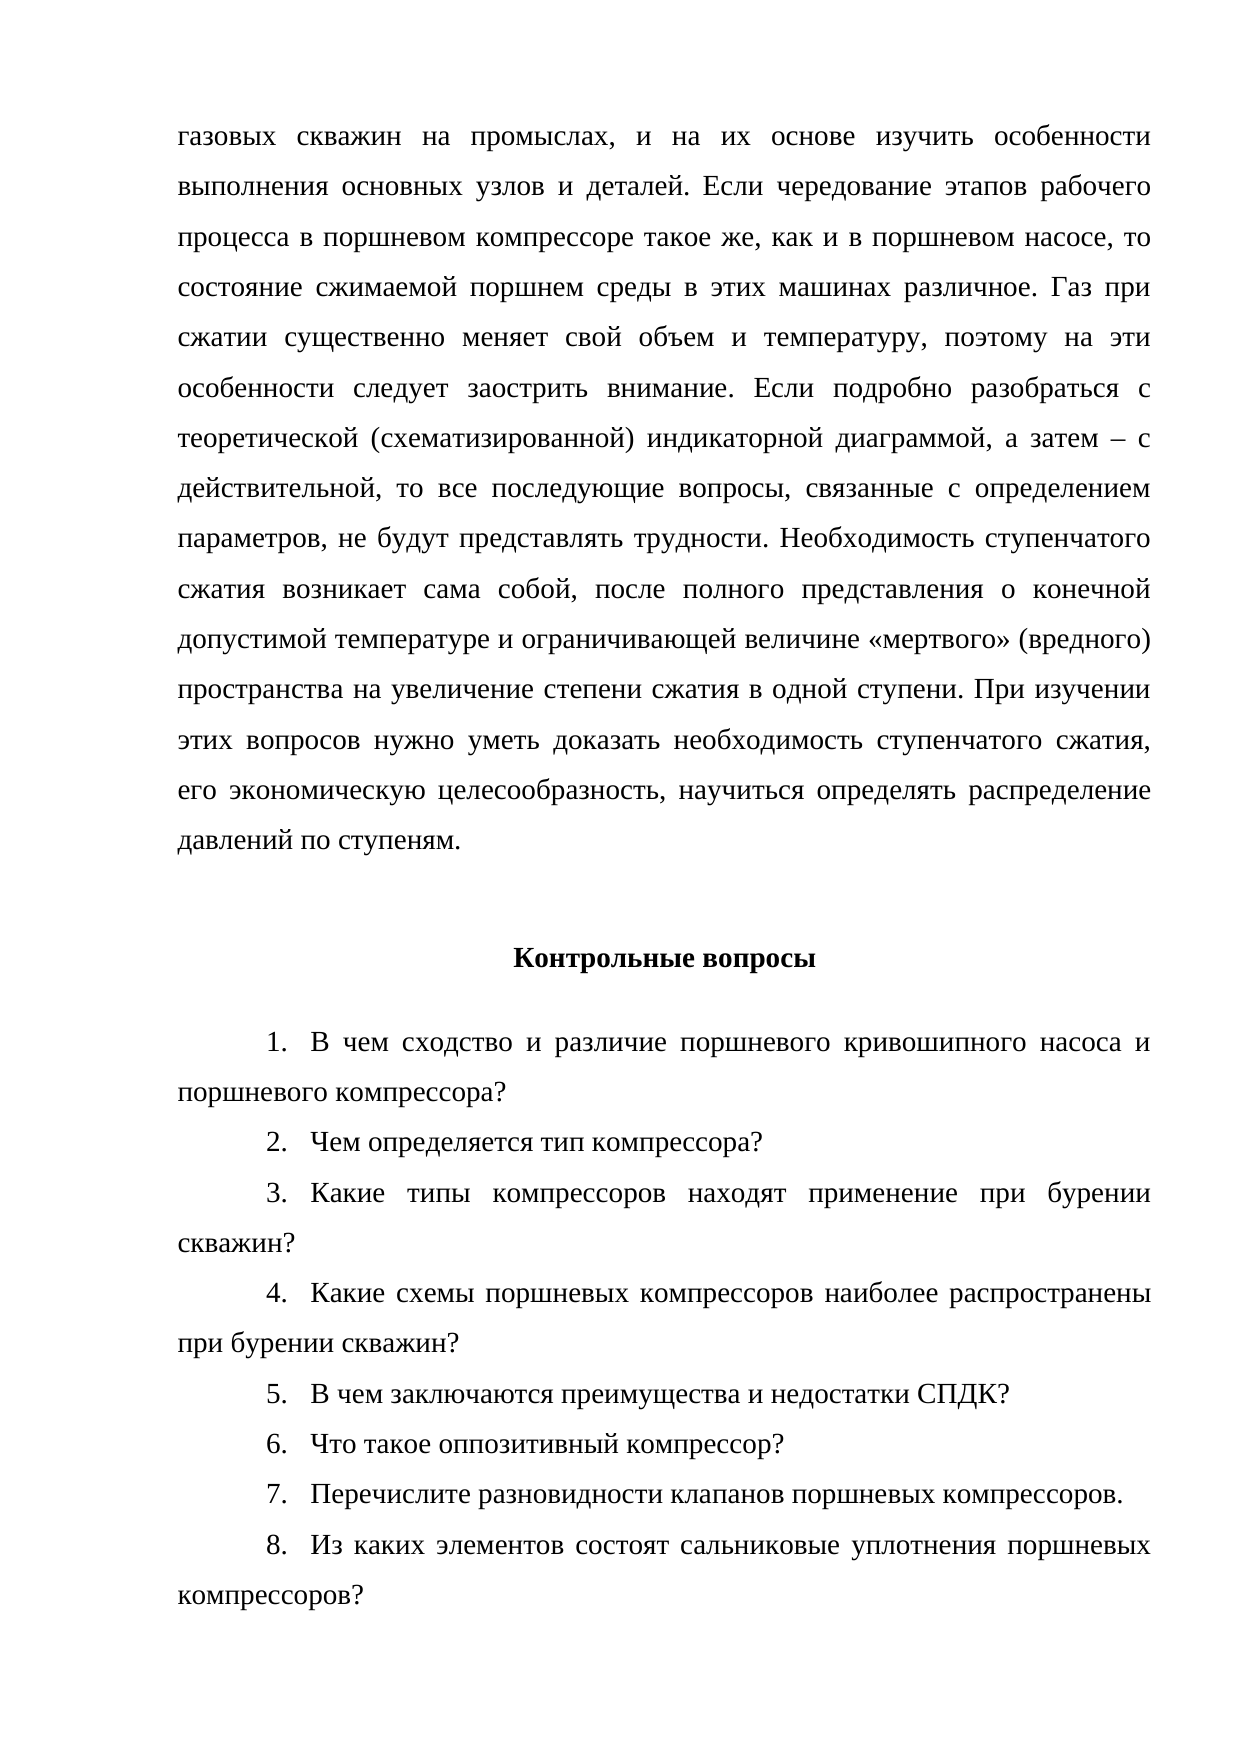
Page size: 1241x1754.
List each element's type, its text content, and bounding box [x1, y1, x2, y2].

list Какие схемы поршневых компрессоров наиболее распространены при бурении скважин? [177, 1275, 1152, 1359]
list Что такое оппозитивный компрессор? [177, 1426, 1152, 1460]
list В чем заключаются преимущества и недостатки СПДК? [177, 1376, 1152, 1409]
list Из каких элементов состоят сальниковые уплотнения поршневых компрессоров? [177, 1527, 1152, 1611]
list Перечислите разновидности клапанов поршневых компрессоров. [177, 1477, 1152, 1510]
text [177, 118, 1152, 856]
text Контрольные вопросы [177, 940, 1152, 973]
list Чем определяется тип компрессора? [177, 1124, 1152, 1158]
list Какие типы компрессоров находят применение при бурении скважин? [177, 1175, 1152, 1258]
list В чем сходство и различие поршневого кривошипного насоса и поршневого компрессора? [177, 1024, 1152, 1108]
